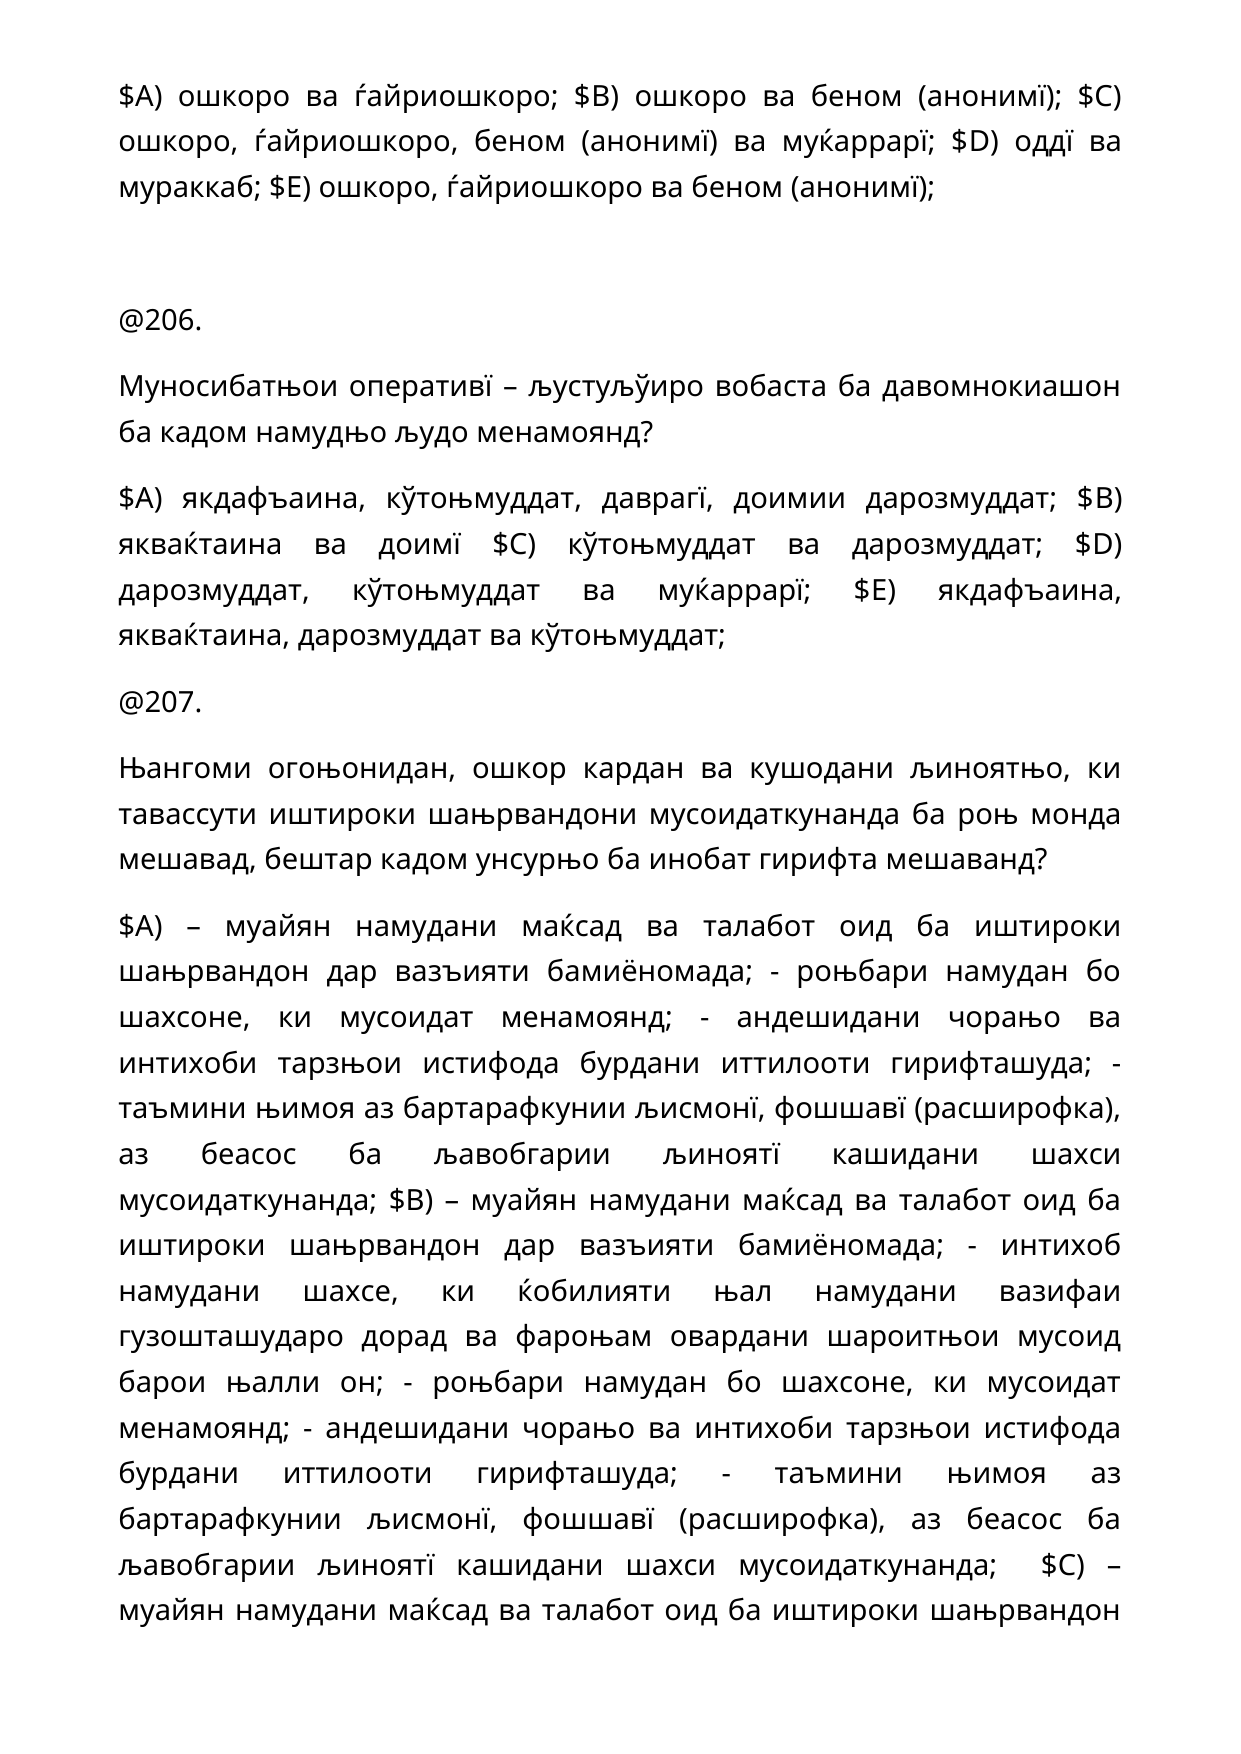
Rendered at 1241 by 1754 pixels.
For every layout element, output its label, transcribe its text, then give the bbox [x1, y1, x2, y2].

text $A) ошкоро ва ѓайриошкоро; $B) ошкоро ва беном (анонимї); $С) ошкоро, ѓайриошкоро, беном (анонимї) ва муќаррарї; $D) оддї ва мураккаб; $E) ошкоро, ѓайриошкоро ва беном (анонимї); [118, 75, 1122, 206]
text $A) якдафъаина, кўтоњмуддат, даврагї, доимии дарозмуддат; $B) якваќтаина ва доимї $С) кўтоњмуддат ва дарозмуддат; $D) дарозмуддат, кўтоњмуддат ва муќаррарї; $E) якдафъаина, якваќтаина, дарозмуддат ва кўтоњмуддат; [118, 478, 1122, 654]
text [118, 905, 1122, 1629]
text Њангоми огоњонидан, ошкор кардан ва кушодани љиноятњо, ки тавассути иштироки шањрвандони мусоидаткунанда ба роњ монда мешавад, бештар кадом унсурњо ба инобат гирифта мешаванд? [118, 747, 1122, 878]
text @206. [118, 299, 1122, 339]
text @207. [118, 681, 1122, 721]
text Муносибатњои оперативї – љустуљўиро вобаста ба давомнокиашон ба кадом намудњо људо менамоянд? [118, 366, 1122, 451]
